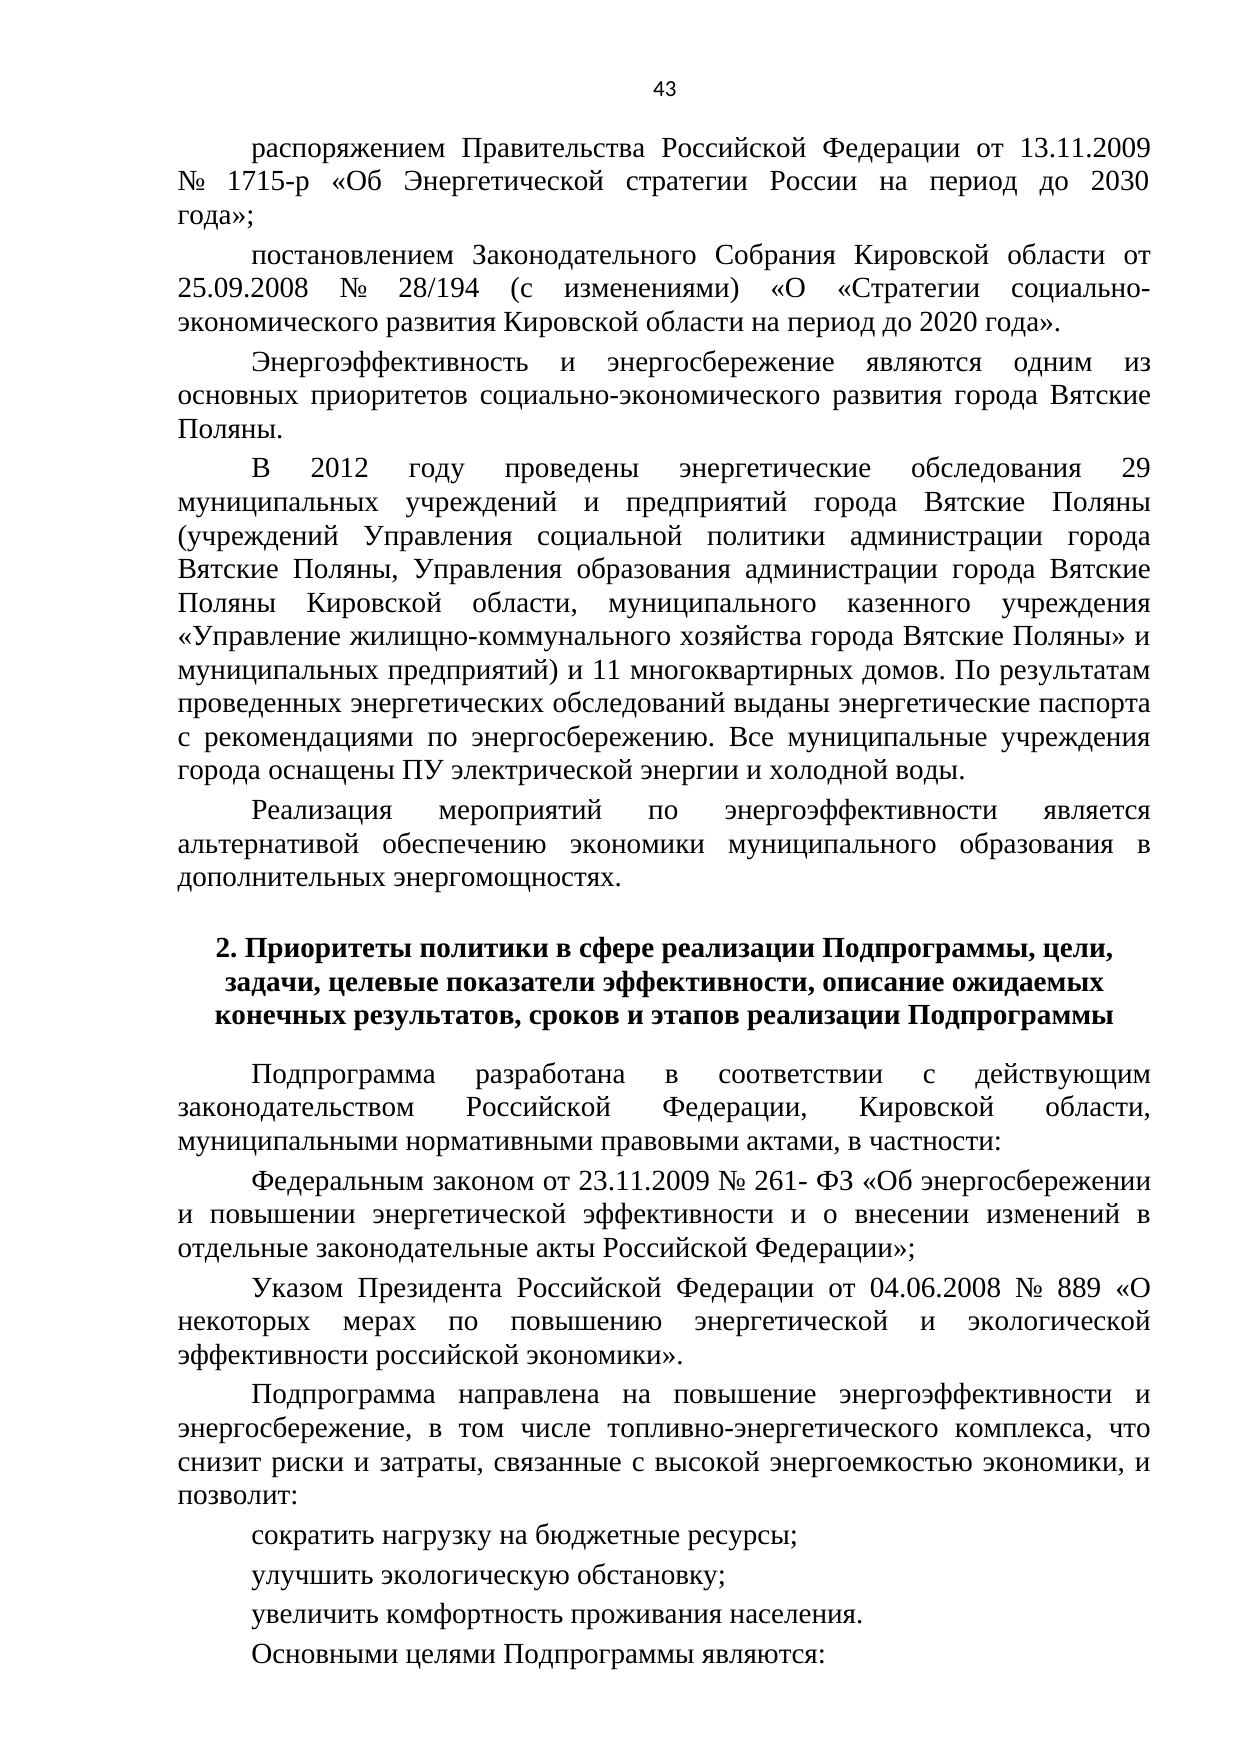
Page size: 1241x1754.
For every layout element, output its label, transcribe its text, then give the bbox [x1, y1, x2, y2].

text В 2012 году проведены энергетические обследования 29 муниципальных учреждений и предприятий города Вятские Поляны (учреждений Управления социальной политики администрации города Вятские Поляны, Управления образования администрации города Вятские Поляны Кировской области, муниципального казенного учреждения «Управление жилищно-коммунального хозяйства города Вятские Поляны» и муниципальных предприятий) и 11 многоквартирных домов. По результатам проведенных энергетических обследований выданы энергетические паспорта с рекомендациями по энергосбережению. Все муниципальные учреждения города оснащены ПУ электрической энергии и холодной воды. [177, 451, 1152, 786]
text Подпрограмма направлена на повышение энергоэффективности и энергосбережение, в том числе топливно-энергетического комплекса, что снизит риски и затраты, связанные с высокой энергоемкостью экономики, и позволит: [177, 1377, 1152, 1511]
text увеличить комфортность проживания населения. [177, 1597, 1152, 1630]
text Указом Президента Российской Федерации от 04.06.2008 № 889 «О некоторых мерах по повышению энергетической и экологической эффективности российской экономики». [177, 1270, 1152, 1370]
text Основными целями Подпрограммы являются: [177, 1636, 1152, 1670]
text Реализация мероприятий по энергоэффективности является альтернативой обеспечению экономики муниципального образования в дополнительных энергомощностях. [177, 792, 1152, 893]
text 2. Приоритеты политики в сфере реализации Подпрограммы, цели, задачи, целевые показатели эффективности, описание ожидаемых конечных результатов, сроков и этапов реализации Подпрограммы [177, 930, 1152, 1031]
text распоряжением Правительства Российской Федерации от 13.11.2009 № 1715-р «Об Энергетической стратегии России на период до 2030 года»; [177, 130, 1152, 231]
text сократить нагрузку на бюджетные ресурсы; [177, 1517, 1152, 1551]
text Федеральным законом от 23.11.2009 № 261- ФЗ «Об энергосбережении и повышении энергетической эффективности и о внесении изменений в отдельные законодательные акты Российской Федерации»; [177, 1163, 1152, 1263]
text постановлением Законодательного Собрания Кировской области от 25.09.2008 № 28/194 (с изменениями) «О «Стратегии социально-экономического развития Кировской области на период до 2020 года». [177, 237, 1152, 337]
text Подпрограмма разработана в соответствии с действующим законодательством Российской Федерации, Кировской области, муниципальными нормативными правовыми актами, в частности: [177, 1056, 1152, 1157]
text улучшить экологическую обстановку; [177, 1557, 1152, 1590]
text Энергоэффективность и энергосбережение являются одним из основных приоритетов социально-экономического развития города Вятские Поляны. [177, 344, 1152, 444]
